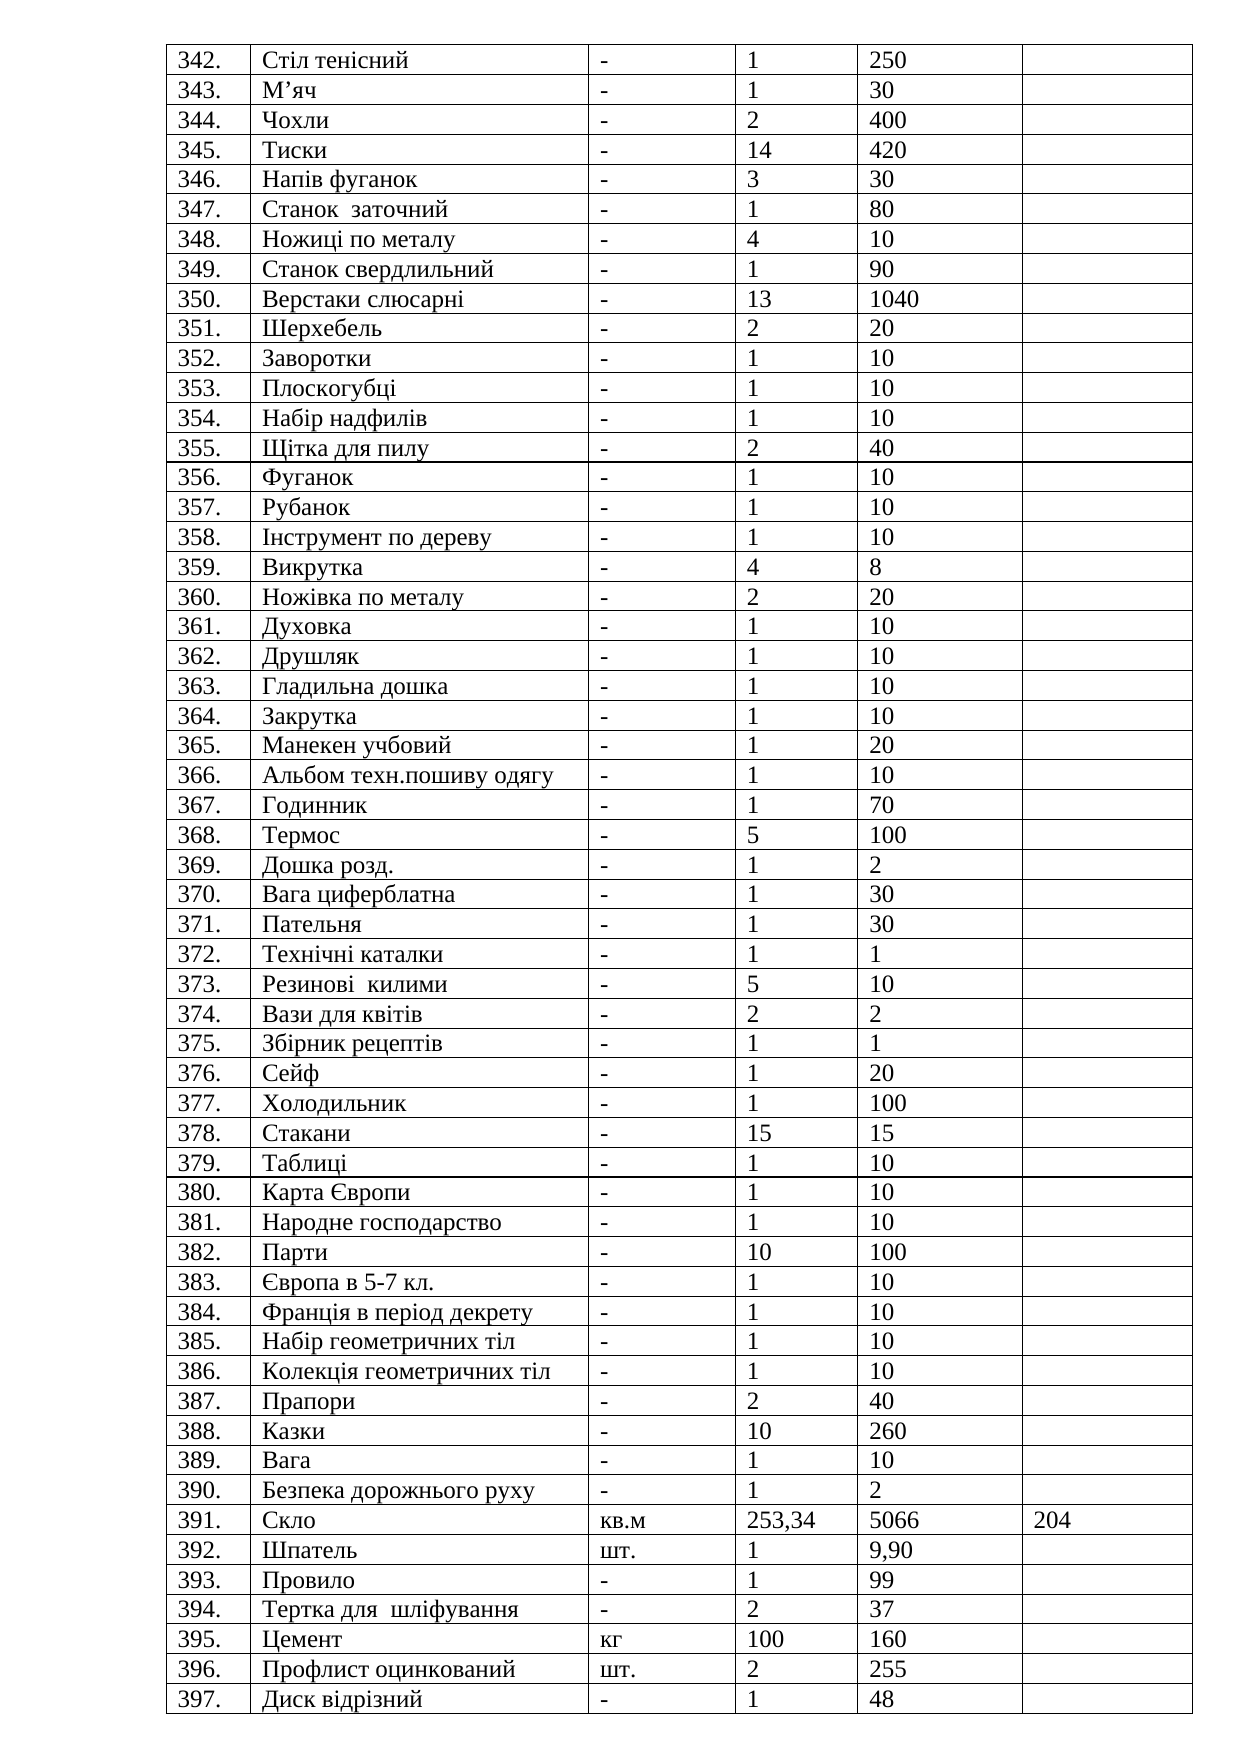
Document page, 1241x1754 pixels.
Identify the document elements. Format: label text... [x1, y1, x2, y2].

table_cell - [589, 254, 735, 283]
table_cell 1 [736, 45, 857, 74]
table_cell 10 [858, 611, 1022, 640]
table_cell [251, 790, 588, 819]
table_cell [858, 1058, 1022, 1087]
table_cell [1023, 641, 1192, 670]
table_cell [167, 403, 250, 432]
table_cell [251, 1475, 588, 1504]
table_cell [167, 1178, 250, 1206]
table_cell [167, 45, 250, 74]
table_cell Рубанок [251, 492, 588, 521]
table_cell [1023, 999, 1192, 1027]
table_cell 30 [858, 75, 1022, 104]
table_cell - [589, 224, 735, 253]
table_cell М’яч [251, 75, 588, 104]
table_cell [1023, 135, 1192, 163]
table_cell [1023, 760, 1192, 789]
table_cell [1023, 224, 1192, 253]
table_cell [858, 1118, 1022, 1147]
table_cell [1023, 45, 1192, 74]
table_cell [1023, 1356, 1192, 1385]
table_cell 4 [736, 224, 857, 253]
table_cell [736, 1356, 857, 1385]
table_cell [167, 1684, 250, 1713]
table_cell 10 [858, 224, 1022, 253]
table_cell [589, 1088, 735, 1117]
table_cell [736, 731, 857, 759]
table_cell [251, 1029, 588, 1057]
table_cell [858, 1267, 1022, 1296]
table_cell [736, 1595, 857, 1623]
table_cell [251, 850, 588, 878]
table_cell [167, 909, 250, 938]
table_cell Станок свердлильний [251, 254, 588, 283]
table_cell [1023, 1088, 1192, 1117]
table_cell - [589, 75, 735, 104]
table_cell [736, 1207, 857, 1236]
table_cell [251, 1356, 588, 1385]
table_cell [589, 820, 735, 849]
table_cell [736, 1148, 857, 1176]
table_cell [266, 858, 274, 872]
table_cell 1 [736, 701, 857, 729]
table_cell - [589, 433, 735, 461]
table_cell [167, 284, 250, 312]
table_cell - [589, 552, 735, 581]
table_cell [1023, 284, 1192, 312]
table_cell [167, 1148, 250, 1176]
table_cell 13 [736, 284, 857, 312]
table_cell 1 [736, 463, 857, 491]
table_cell 10 [858, 403, 1022, 432]
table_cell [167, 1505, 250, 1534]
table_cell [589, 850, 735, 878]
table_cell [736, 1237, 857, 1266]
table_cell 10 [858, 373, 1022, 402]
table_cell Гладильна дошка [251, 671, 588, 700]
table_cell [1023, 611, 1192, 640]
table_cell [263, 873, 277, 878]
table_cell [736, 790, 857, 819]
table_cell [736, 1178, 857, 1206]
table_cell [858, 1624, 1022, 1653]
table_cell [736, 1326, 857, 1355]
table_cell 3 [736, 165, 857, 193]
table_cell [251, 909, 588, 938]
table_cell [1023, 343, 1192, 372]
table_cell 10 [858, 343, 1022, 372]
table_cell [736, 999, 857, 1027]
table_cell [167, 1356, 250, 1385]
table_cell - [589, 582, 735, 610]
table_cell - [589, 403, 735, 432]
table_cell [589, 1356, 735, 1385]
table_cell [167, 373, 250, 402]
table_cell [167, 552, 250, 581]
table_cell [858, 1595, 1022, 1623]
table_cell [167, 135, 250, 163]
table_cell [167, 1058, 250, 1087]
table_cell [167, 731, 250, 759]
table_cell 14 [736, 135, 857, 163]
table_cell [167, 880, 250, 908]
table_cell - [589, 611, 735, 640]
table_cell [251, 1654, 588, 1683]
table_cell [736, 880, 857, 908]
table_cell [167, 433, 250, 461]
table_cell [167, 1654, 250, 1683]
table_cell 1 [736, 373, 857, 402]
table_cell 2 [736, 433, 857, 461]
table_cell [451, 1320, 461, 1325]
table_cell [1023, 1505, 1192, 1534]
table_cell - [589, 492, 735, 521]
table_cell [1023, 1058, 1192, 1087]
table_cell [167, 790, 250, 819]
table_cell [1023, 165, 1192, 193]
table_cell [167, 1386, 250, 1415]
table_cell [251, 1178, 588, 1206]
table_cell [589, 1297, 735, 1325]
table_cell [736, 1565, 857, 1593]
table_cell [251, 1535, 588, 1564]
table_cell 1 [736, 194, 857, 223]
table_cell 2 [736, 582, 857, 610]
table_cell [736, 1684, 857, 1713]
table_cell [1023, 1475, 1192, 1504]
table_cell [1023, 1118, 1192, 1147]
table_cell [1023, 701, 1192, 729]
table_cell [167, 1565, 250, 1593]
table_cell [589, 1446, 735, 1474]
table_cell [167, 492, 250, 521]
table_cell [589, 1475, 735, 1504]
table_cell 1 [736, 403, 857, 432]
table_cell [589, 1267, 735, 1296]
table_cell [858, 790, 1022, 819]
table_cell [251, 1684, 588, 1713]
table_cell 400 [858, 105, 1022, 134]
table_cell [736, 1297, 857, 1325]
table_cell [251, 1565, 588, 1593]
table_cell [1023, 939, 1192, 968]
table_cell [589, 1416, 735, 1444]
table_cell [167, 641, 250, 670]
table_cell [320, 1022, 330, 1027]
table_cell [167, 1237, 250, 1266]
table_cell - [589, 314, 735, 342]
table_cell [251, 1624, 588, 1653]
table_cell - [589, 641, 735, 670]
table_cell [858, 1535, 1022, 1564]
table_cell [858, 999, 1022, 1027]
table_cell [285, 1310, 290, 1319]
table_cell [167, 224, 250, 253]
table_cell 30 [858, 165, 1022, 193]
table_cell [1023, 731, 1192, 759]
table_cell Стіл тенісний [251, 45, 588, 74]
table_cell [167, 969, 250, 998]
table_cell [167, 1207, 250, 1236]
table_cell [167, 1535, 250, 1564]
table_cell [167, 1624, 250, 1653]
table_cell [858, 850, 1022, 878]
table_cell [1023, 105, 1192, 134]
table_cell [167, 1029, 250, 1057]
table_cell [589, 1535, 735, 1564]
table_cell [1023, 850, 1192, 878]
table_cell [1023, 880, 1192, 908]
table_cell [1023, 194, 1192, 223]
table_cell 2 [736, 314, 857, 342]
table_cell 8 [858, 552, 1022, 581]
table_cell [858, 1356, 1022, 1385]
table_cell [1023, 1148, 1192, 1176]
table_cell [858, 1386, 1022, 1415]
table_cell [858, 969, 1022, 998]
table_cell Верстаки слюсарні [251, 284, 588, 312]
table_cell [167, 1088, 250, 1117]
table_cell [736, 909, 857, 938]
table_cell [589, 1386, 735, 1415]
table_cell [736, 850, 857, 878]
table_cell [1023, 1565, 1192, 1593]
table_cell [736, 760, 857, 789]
table_cell 4 [736, 552, 857, 581]
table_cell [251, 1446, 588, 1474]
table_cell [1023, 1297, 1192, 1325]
table_cell Набір надфилів [251, 403, 588, 432]
table_cell Фуганок [251, 463, 588, 491]
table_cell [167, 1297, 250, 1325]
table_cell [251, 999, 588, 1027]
table_cell Плоскогубці [251, 373, 588, 402]
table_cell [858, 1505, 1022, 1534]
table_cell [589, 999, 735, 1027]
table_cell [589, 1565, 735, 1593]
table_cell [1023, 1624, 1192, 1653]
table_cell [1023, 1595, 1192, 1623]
table_cell [1023, 314, 1192, 342]
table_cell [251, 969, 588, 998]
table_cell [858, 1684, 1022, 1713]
table_cell 1 [736, 254, 857, 283]
table_cell Станок заточний [251, 194, 588, 223]
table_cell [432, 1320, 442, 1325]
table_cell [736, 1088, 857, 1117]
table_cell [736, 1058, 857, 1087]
table_cell - [589, 135, 735, 163]
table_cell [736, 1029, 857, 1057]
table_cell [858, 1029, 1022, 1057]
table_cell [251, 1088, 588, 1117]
table_cell Ножиці по металу [251, 224, 588, 253]
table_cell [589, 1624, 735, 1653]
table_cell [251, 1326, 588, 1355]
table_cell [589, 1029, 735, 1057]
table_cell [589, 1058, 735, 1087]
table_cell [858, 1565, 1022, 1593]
table_cell [167, 343, 250, 372]
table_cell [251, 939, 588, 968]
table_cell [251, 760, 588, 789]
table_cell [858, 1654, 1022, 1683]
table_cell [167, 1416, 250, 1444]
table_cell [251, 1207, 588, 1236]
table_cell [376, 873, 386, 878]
table_cell [167, 254, 250, 283]
table_cell - [589, 671, 735, 700]
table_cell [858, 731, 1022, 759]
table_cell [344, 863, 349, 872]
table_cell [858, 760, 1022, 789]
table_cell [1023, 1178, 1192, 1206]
table_cell [167, 165, 250, 193]
table_cell [167, 314, 250, 342]
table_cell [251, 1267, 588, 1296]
table_cell [1023, 582, 1192, 610]
table_cell - [589, 194, 735, 223]
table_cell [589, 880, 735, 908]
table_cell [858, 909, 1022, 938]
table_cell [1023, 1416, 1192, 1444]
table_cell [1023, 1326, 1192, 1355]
table_cell [1023, 403, 1192, 432]
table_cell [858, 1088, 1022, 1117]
table_cell 1 [736, 343, 857, 372]
table_cell [1023, 254, 1192, 283]
table_cell 1 [736, 75, 857, 104]
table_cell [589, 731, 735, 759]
table_cell Чохли [251, 105, 588, 134]
table_cell 20 [858, 582, 1022, 610]
table_cell 1 [736, 641, 857, 670]
table_cell 10 [858, 641, 1022, 670]
table_cell 10 [858, 463, 1022, 491]
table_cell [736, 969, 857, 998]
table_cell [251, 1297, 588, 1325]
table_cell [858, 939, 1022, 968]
table_cell [167, 105, 250, 134]
table_cell Викрутка [251, 552, 588, 581]
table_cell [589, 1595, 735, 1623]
table_cell [167, 522, 250, 551]
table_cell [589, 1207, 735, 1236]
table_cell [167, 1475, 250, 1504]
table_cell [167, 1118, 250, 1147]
table_cell [167, 75, 250, 104]
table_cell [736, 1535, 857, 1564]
table_cell 1 [736, 492, 857, 521]
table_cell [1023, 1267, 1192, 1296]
table_cell [1023, 433, 1192, 461]
table_cell 2 [736, 105, 857, 134]
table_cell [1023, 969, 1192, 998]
table_cell - [589, 373, 735, 402]
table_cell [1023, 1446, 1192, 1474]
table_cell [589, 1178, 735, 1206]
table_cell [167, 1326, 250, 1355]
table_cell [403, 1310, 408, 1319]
table_cell Заворотки [251, 343, 588, 372]
table_cell - [589, 463, 735, 491]
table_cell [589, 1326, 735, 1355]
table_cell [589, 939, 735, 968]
table_cell [1023, 552, 1192, 581]
table_cell 20 [858, 314, 1022, 342]
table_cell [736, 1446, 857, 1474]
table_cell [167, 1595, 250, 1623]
table_cell Закрутка [251, 701, 588, 729]
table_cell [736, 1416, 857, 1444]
table_cell - [589, 522, 735, 551]
table_cell - [589, 284, 735, 312]
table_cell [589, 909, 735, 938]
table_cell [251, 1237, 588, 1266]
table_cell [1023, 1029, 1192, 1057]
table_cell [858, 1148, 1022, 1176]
table_cell Шерхебель [251, 314, 588, 342]
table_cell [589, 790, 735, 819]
table_cell Напів фуганок [251, 165, 588, 193]
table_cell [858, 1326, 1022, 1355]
table_cell 10 [858, 522, 1022, 551]
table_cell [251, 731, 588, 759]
table_cell Тиски [251, 135, 588, 163]
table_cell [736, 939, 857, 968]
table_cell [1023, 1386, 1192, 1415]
table_cell 250 [858, 45, 1022, 74]
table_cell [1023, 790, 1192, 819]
table_cell 10 [858, 492, 1022, 521]
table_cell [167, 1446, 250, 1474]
table_cell - [589, 165, 735, 193]
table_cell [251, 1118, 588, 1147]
table_cell 420 [858, 135, 1022, 163]
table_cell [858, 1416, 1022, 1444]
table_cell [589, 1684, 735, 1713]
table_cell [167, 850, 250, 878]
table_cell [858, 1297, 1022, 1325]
table_cell [1023, 522, 1192, 551]
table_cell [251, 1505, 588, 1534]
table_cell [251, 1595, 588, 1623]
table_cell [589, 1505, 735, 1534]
table_cell Інструмент по дереву [251, 522, 588, 551]
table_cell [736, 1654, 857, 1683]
table_cell [167, 611, 250, 640]
table_cell [167, 463, 250, 491]
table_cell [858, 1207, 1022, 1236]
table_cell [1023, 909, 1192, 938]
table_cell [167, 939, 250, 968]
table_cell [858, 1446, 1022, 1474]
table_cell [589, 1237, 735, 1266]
table_cell [167, 671, 250, 700]
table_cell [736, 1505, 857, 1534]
table_cell [1023, 75, 1192, 104]
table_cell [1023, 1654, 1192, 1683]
table_cell 1 [736, 671, 857, 700]
table_cell 1040 [858, 284, 1022, 312]
table_cell Друшляк [251, 641, 588, 670]
table_cell 40 [858, 433, 1022, 461]
table_cell Ножівка по металу [251, 582, 588, 610]
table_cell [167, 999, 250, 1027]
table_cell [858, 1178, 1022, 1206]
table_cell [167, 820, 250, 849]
table_cell [167, 194, 250, 223]
table_cell 80 [858, 194, 1022, 223]
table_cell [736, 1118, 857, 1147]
table_cell - [589, 701, 735, 729]
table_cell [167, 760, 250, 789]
table_cell - [589, 45, 735, 74]
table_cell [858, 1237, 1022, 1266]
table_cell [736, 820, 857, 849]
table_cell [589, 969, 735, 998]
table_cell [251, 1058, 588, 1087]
table_cell [167, 582, 250, 610]
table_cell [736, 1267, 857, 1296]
table_cell 90 [858, 254, 1022, 283]
table_cell Духовка [251, 611, 588, 640]
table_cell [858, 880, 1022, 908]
table_cell [1023, 463, 1192, 491]
table_cell 10 [858, 671, 1022, 700]
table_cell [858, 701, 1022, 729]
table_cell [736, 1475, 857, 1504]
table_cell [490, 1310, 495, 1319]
table_cell [167, 701, 250, 729]
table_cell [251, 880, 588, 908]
table_cell Щітка для пилу [251, 433, 588, 461]
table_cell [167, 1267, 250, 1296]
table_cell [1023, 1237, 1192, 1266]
table_cell 1 [736, 522, 857, 551]
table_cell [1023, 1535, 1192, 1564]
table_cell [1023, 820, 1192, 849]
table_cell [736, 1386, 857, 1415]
table_cell - [589, 105, 735, 134]
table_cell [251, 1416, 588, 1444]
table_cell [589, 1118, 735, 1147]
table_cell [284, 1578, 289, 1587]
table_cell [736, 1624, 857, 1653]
table_cell [1023, 373, 1192, 402]
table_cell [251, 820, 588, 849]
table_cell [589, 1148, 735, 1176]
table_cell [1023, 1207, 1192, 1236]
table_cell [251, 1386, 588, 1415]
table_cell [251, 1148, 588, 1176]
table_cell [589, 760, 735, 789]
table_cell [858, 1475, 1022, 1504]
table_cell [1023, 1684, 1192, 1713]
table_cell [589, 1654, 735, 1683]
table_cell [1023, 492, 1192, 521]
table_cell [1023, 671, 1192, 700]
table_cell 1 [736, 611, 857, 640]
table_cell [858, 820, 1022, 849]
table_cell - [589, 343, 735, 372]
